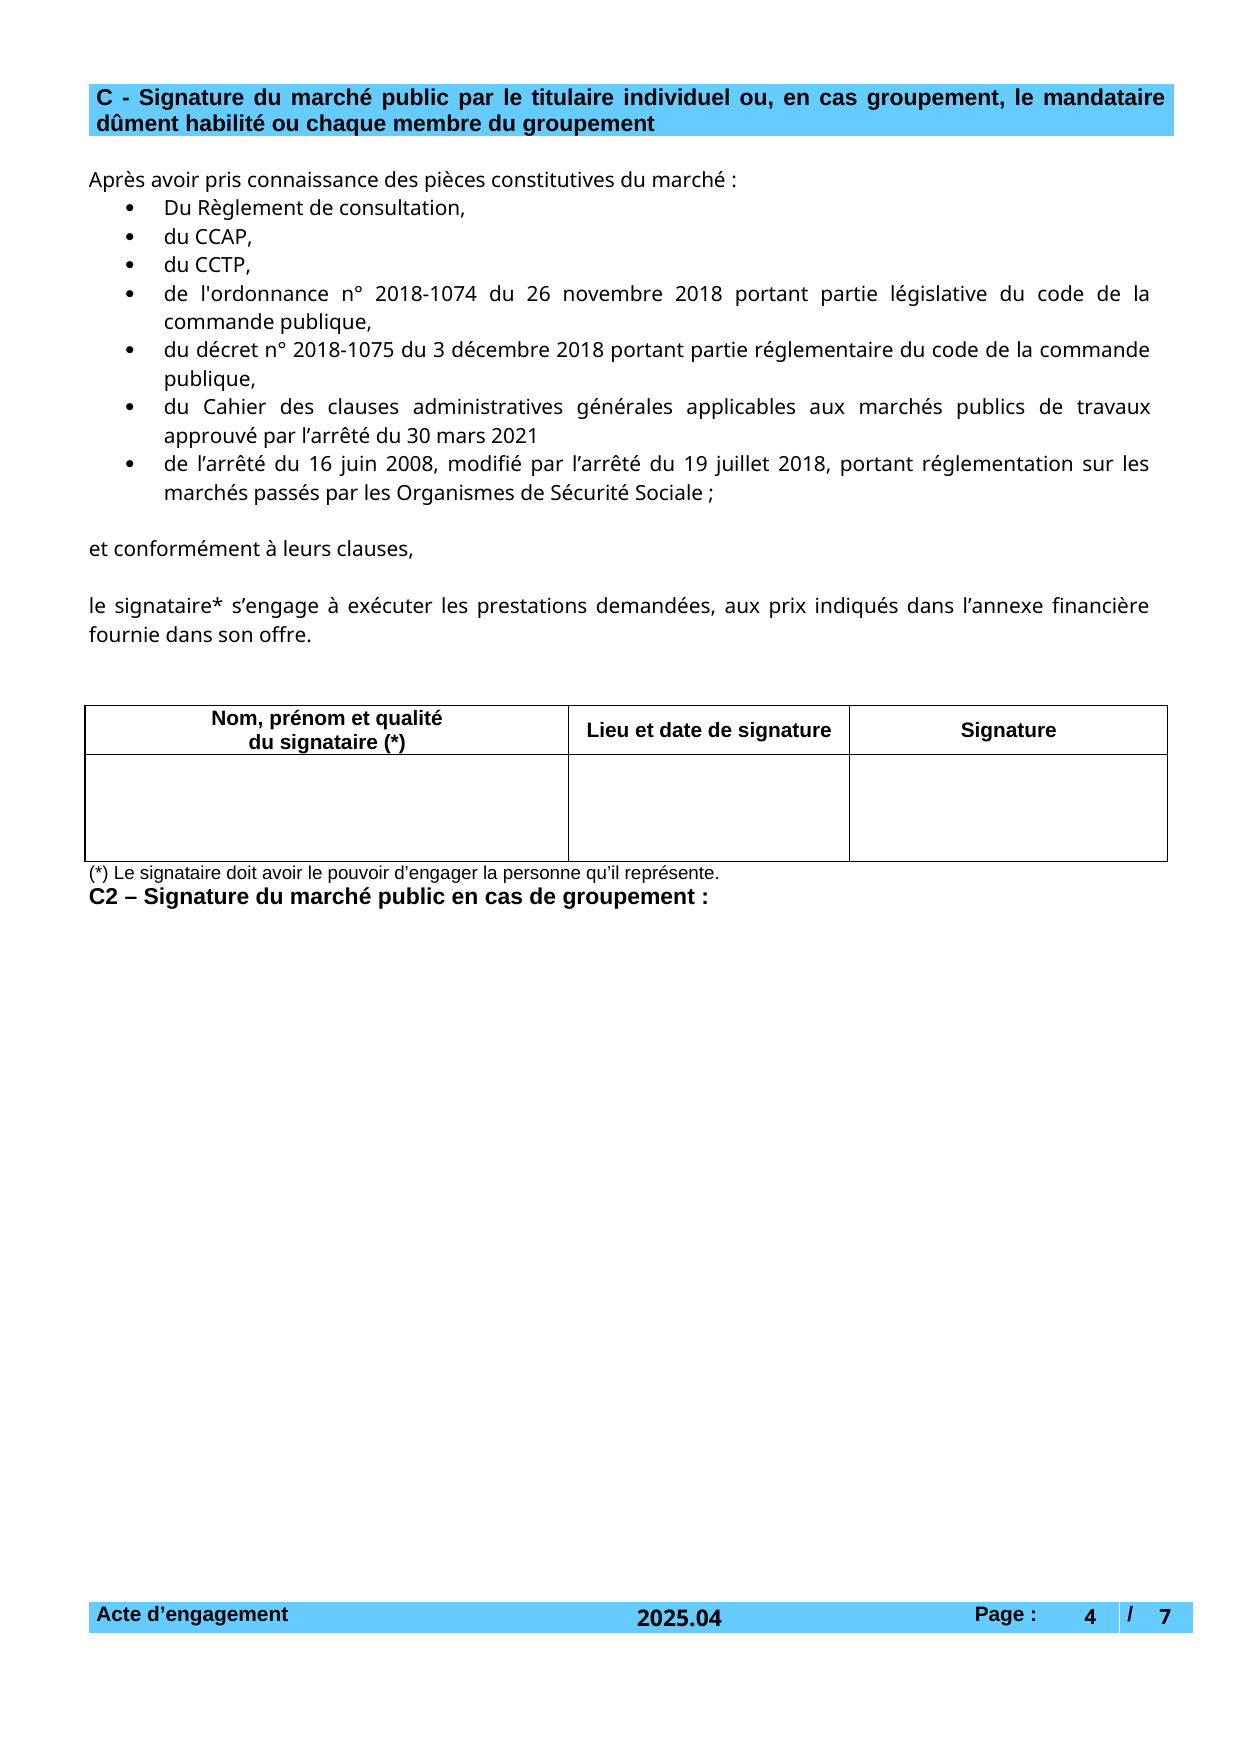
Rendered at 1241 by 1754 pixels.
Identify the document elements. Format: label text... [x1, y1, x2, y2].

text Après avoir pris connaissance des pièces constitutives du marché : [89, 165, 1152, 193]
list Du Règlement de consultation, [126, 193, 1152, 222]
table_header Lieu et date de signature [569, 706, 849, 754]
list du CCAP, [126, 222, 1152, 250]
text C2 – Signature du marché public en cas de groupement : [89, 883, 1152, 909]
table_header Nom, prénom et qualité du signataire (*) [86, 706, 568, 754]
text (*) Le signataire doit avoir le pouvoir d’engager la personne qu’il représente. [89, 862, 1152, 883]
list de l’arrêté du 16 juin 2008, modifié par l’arrêté du 19 juillet 2018, portant réglementation sur les marchés passés par les Organismes de Sécurité Sociale ; [126, 449, 1152, 506]
table_header C - Signature du marché public par le titulaire individuel ou, en cas groupement, le mandataire dûment habilité ou chaque membre du groupement [89, 84, 1174, 136]
text et conformément à leurs clauses, [89, 534, 1152, 563]
list du décret n° 2018-1075 du 3 décembre 2018 portant partie réglementaire du code de la commande publique, [126, 336, 1152, 392]
table_cell [850, 755, 1167, 861]
list du CCTP, [126, 250, 1152, 279]
list du Cahier des clauses administratives générales applicables aux marchés publics de travaux approuvé par l’arrêté du 30 mars 2021 [126, 392, 1152, 449]
table_cell [569, 755, 849, 861]
list de l'ordonnance n° 2018-1074 du 26 novembre 2018 portant partie législative du code de la commande publique, [126, 279, 1152, 336]
text le signataire* s’engage à exécuter les prestations demandées, aux prix indiqués dans l’annexe financière fournie dans son offre. [89, 591, 1152, 648]
table_cell [86, 755, 568, 861]
table_header Signature [850, 706, 1167, 754]
